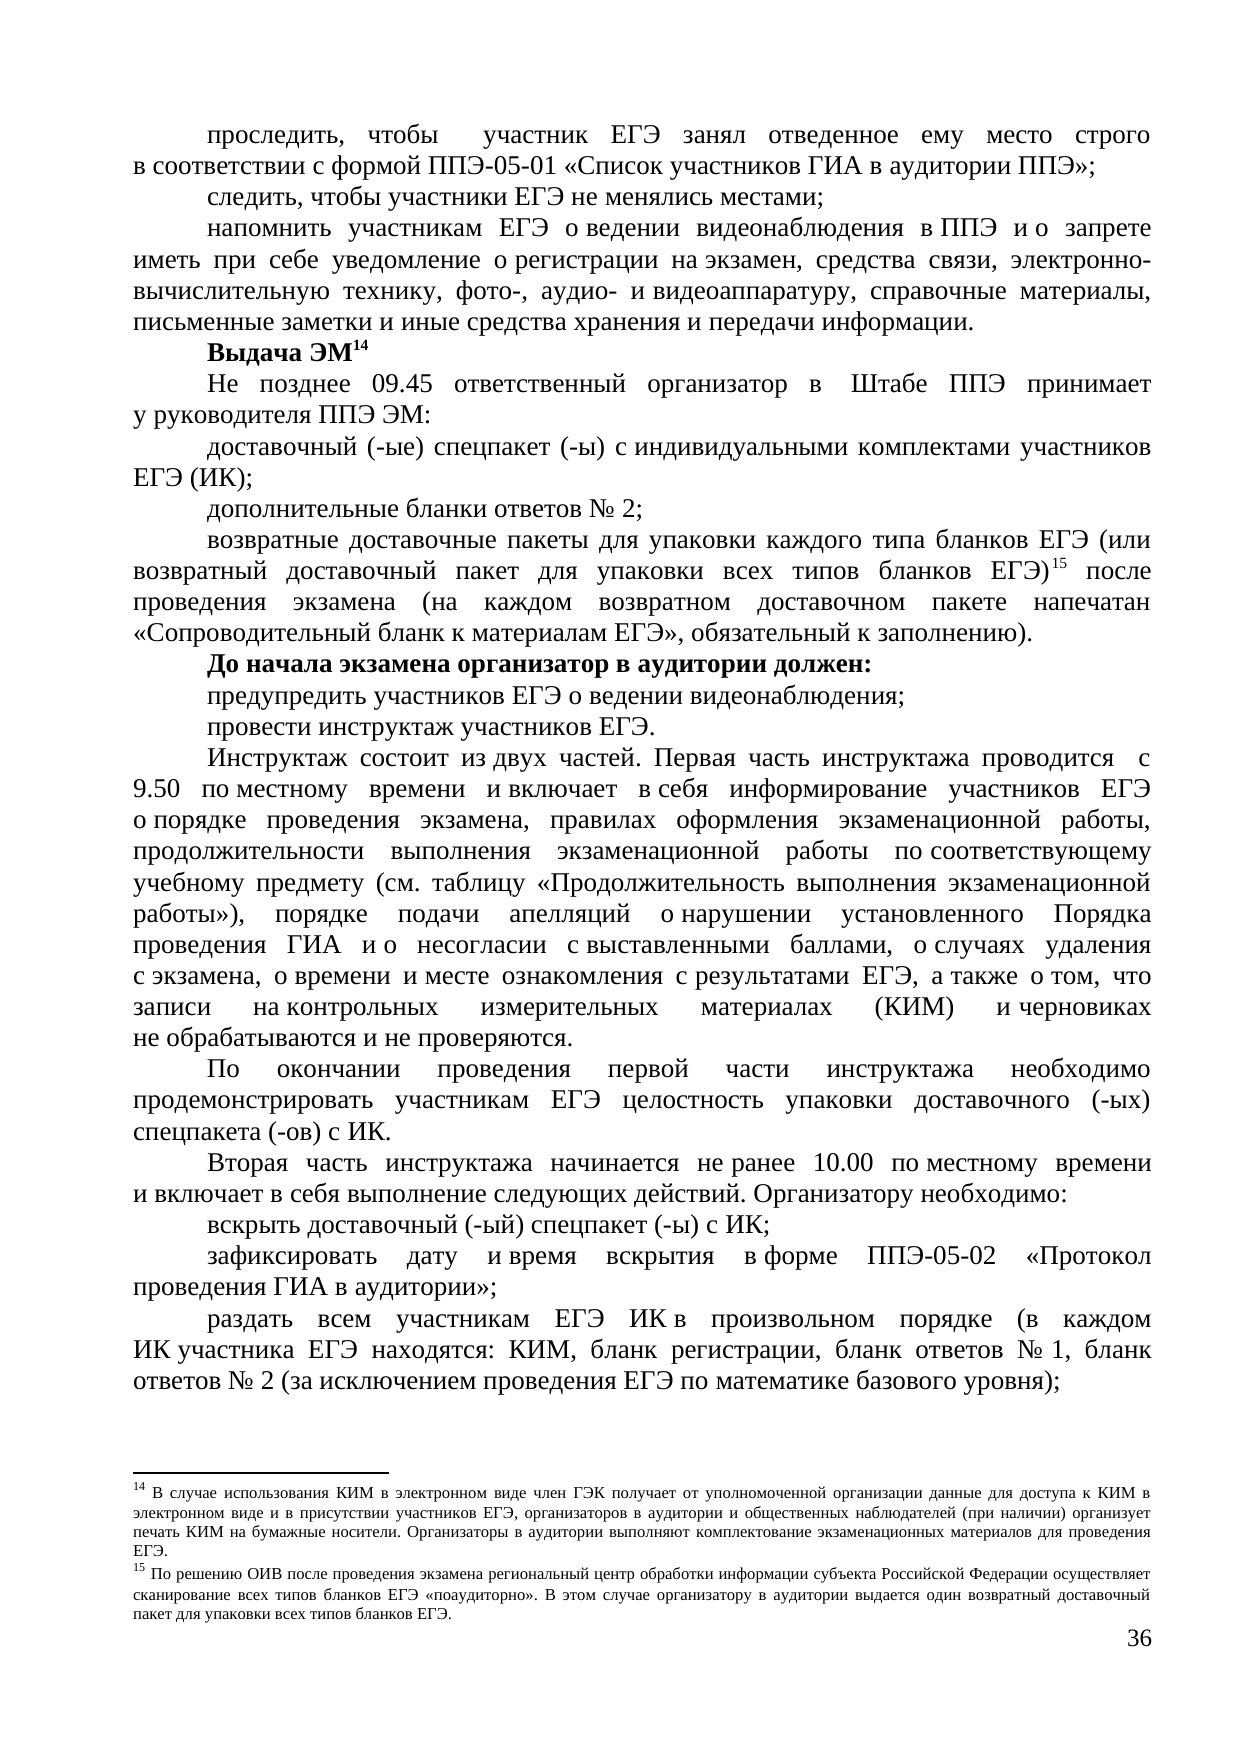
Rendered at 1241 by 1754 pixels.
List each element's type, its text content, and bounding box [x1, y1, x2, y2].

text Не позднее 09.45 ответственный организатор в Штабе ППЭ принимает у руководителя ППЭ ЭМ: [133, 367, 1152, 429]
text доставочный (-ые) спецпакет (-ы) с индивидуальными комплектами участников ЕГЭ (ИК); [133, 429, 1152, 492]
text напомнить участникам ЕГЭ о ведении видеонаблюдения в ППЭ и о запрете иметь при себе уведомление о регистрации на экзамен, средства связи, электронно-вычислительную технику, фото-, аудио- и видеоаппаратуру, справочные материалы, письменные заметки и иные средства хранения и передачи информации. [133, 212, 1152, 336]
text возвратные доставочные пакеты для упаковки каждого типа бланков ЕГЭ (или возвратный доставочный пакет для упаковки всех типов бланков ЕГЭ) после проведения экзамена (на каждом возвратном доставочном пакете напечатан «Сопроводительный бланк к материалам ЕГЭ», обязательный к заполнению). [133, 523, 1152, 648]
text Инструктаж состоит из двух частей. Первая часть инструктажа проводится с 9.50 по местному времени и включает в себя информирование участников ЕГЭ о порядке проведения экзамена, правилах оформления экзаменационной работы, продолжительности выполнения экзаменационной работы по соответствующему учебному предмету (см. таблицу «Продолжительность выполнения экзаменационной работы»), порядке подачи апелляций о нарушении установленного Порядка проведения ГИА и о несогласии с выставленными баллами, о случаях удаления с экзамена, о времени и месте ознакомления с результатами ЕГЭ, а также о том, что записи на контрольных измерительных материалах (КИМ) и черновиках не обрабатываются и не проверяются. [133, 741, 1152, 1052]
text До начала экзамена организатор в аудитории должен: [133, 648, 1152, 679]
text провести инструктаж участников ЕГЭ. [133, 710, 1152, 741]
text следить, чтобы участники ЕГЭ не менялись местами; [133, 180, 1152, 212]
text Вторая часть инструктажа начинается не ранее 10.00 по местному времени и включает в себя выполнение следующих действий. Организатору необходимо: [133, 1146, 1152, 1208]
text раздать всем участникам ЕГЭ ИК в произвольном порядке (в каждом ИК участника ЕГЭ находятся: КИМ, бланк регистрации, бланк ответов № 1, бланк ответов № 2 (за исключением проведения ЕГЭ по математике базового уровня); [133, 1302, 1152, 1395]
text дополнительные бланки ответов № 2; [133, 492, 1152, 523]
text вскрыть доставочный (-ый) спецпакет (-ы) с ИК; [133, 1208, 1152, 1239]
text проследить, чтобы участник ЕГЭ занял отведенное ему место строго в соответствии с формой ППЭ-05-01 «Список участников ГИА в аудитории ППЭ»; [133, 118, 1152, 180]
text предупредить участников ЕГЭ о ведении видеонаблюдения; [133, 679, 1152, 710]
text По окончании проведения первой части инструктажа необходимо продемонстрировать участникам ЕГЭ целостность упаковки доставочного (-ых) спецпакета (-ов) с ИК. [133, 1052, 1152, 1146]
text зафиксировать дату и время вскрытия в форме ППЭ-05-02 «Протокол проведения ГИА в аудитории»; [133, 1239, 1152, 1302]
text Выдача ЭМ [133, 336, 1152, 367]
